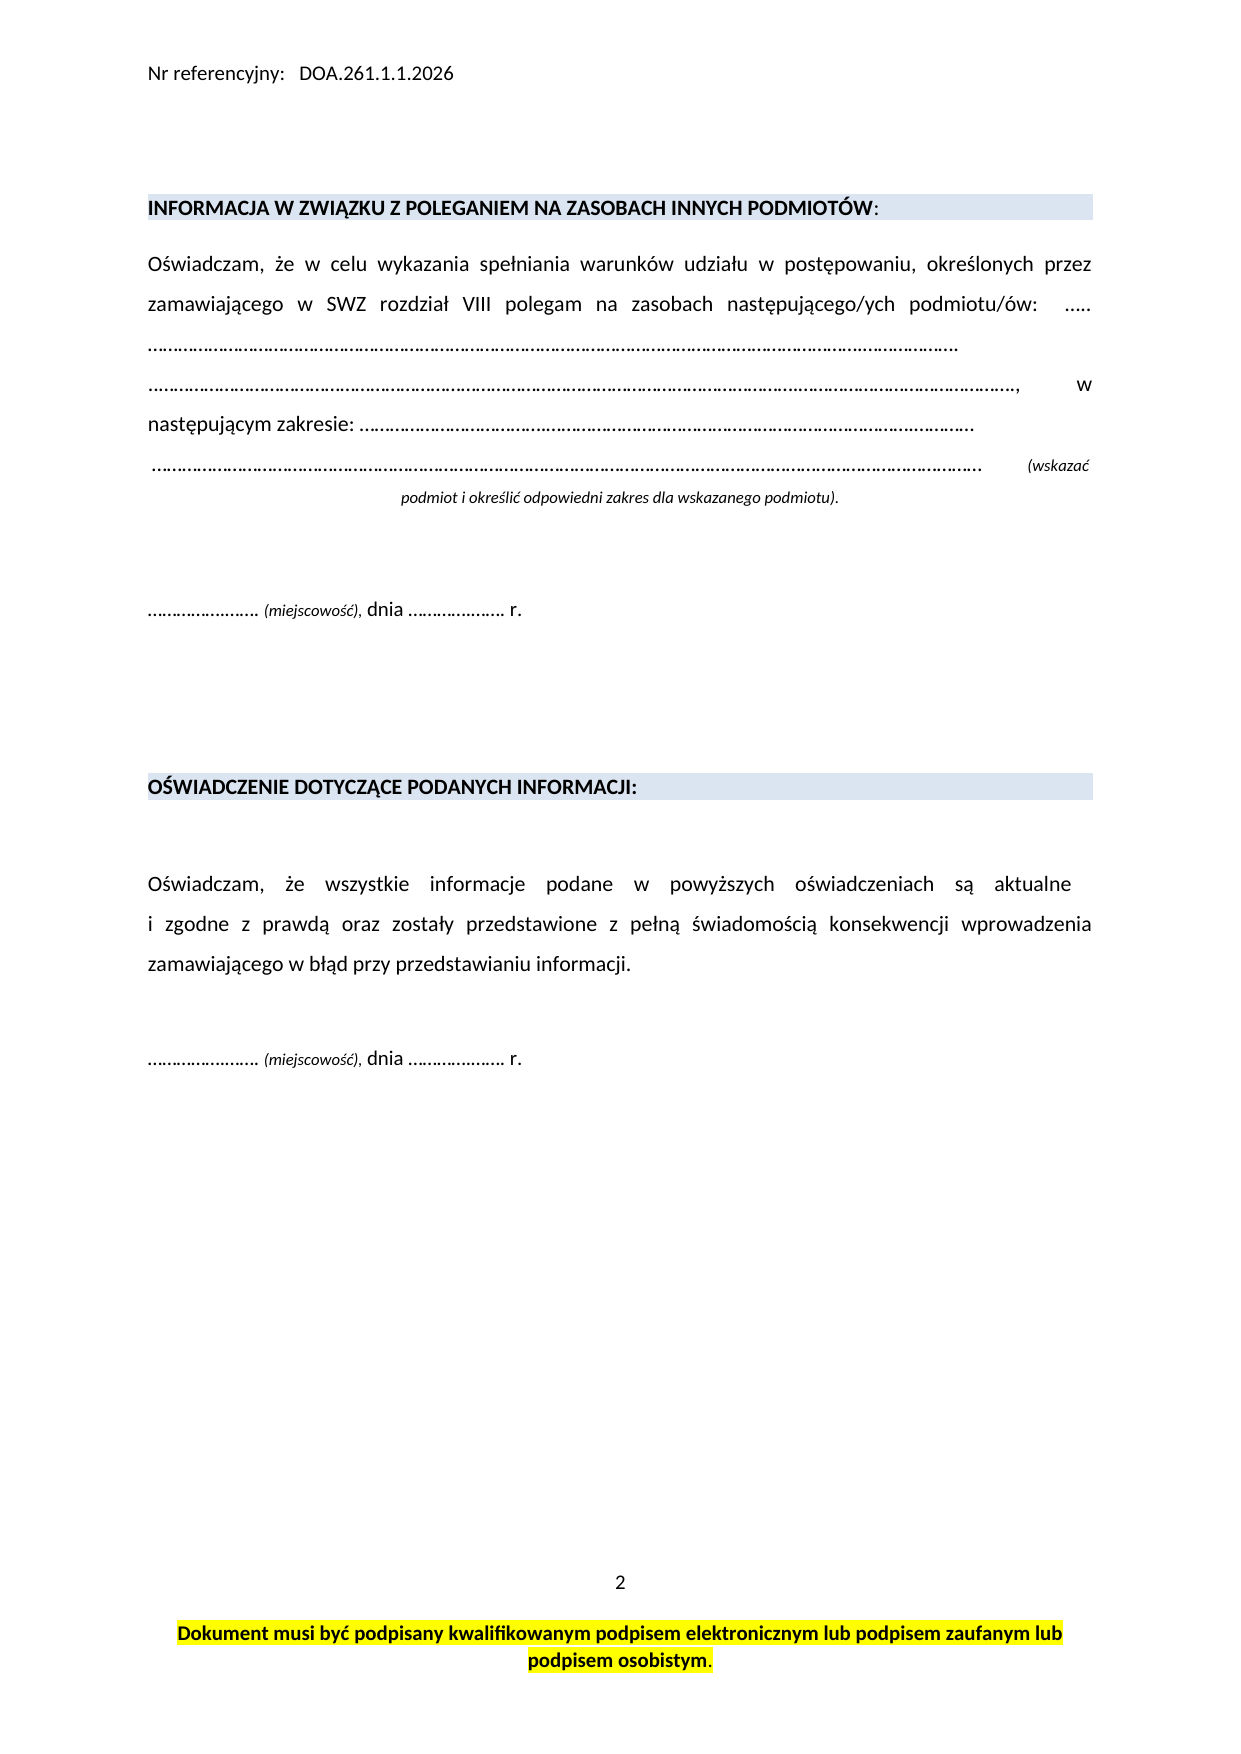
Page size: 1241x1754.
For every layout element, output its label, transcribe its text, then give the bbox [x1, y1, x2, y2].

text Oświadczam, że w celu wykazania spełniania warunków udziału w postępowaniu, określonych przez zamawiającego w SWZ rozdział VIII polegam na zasobach następującego/ych podmiotu/ów: …..…………………………………………………………………………………………………………………………….………………. [148, 250, 1093, 357]
text …………….……. (miejscowość), dnia ………….……. r. [148, 596, 1093, 621]
text …………….……. (miejscowość), dnia ………….……. r. [148, 1045, 1093, 1070]
text ………………………………………………………………………………………………………………………………………………… (wskazać podmiot i określić odpowiedni zakres dla wskazanego podmiotu). [148, 450, 1093, 507]
text INFORMACJA W ZWIĄZKU Z POLEGANIEM NA ZASOBACH INNYCH PODMIOTÓW: [148, 194, 1093, 220]
text Oświadczam, że wszystkie informacje podane w powyższych oświadczeniach są aktualne i zgodne z prawdą oraz zostały przedstawione z pełną świadomością konsekwencji wprowadzenia zamawiającego w błąd przy przedstawianiu informacji. [148, 870, 1093, 977]
text OŚWIADCZENIE DOTYCZĄCE PODANYCH INFORMACJI: [148, 773, 1093, 800]
text ..……………………………………………………………………………………………………………….……………………………………., w następującym zakresie: ……………………………….……………………………………………………………….………… [148, 370, 1093, 437]
